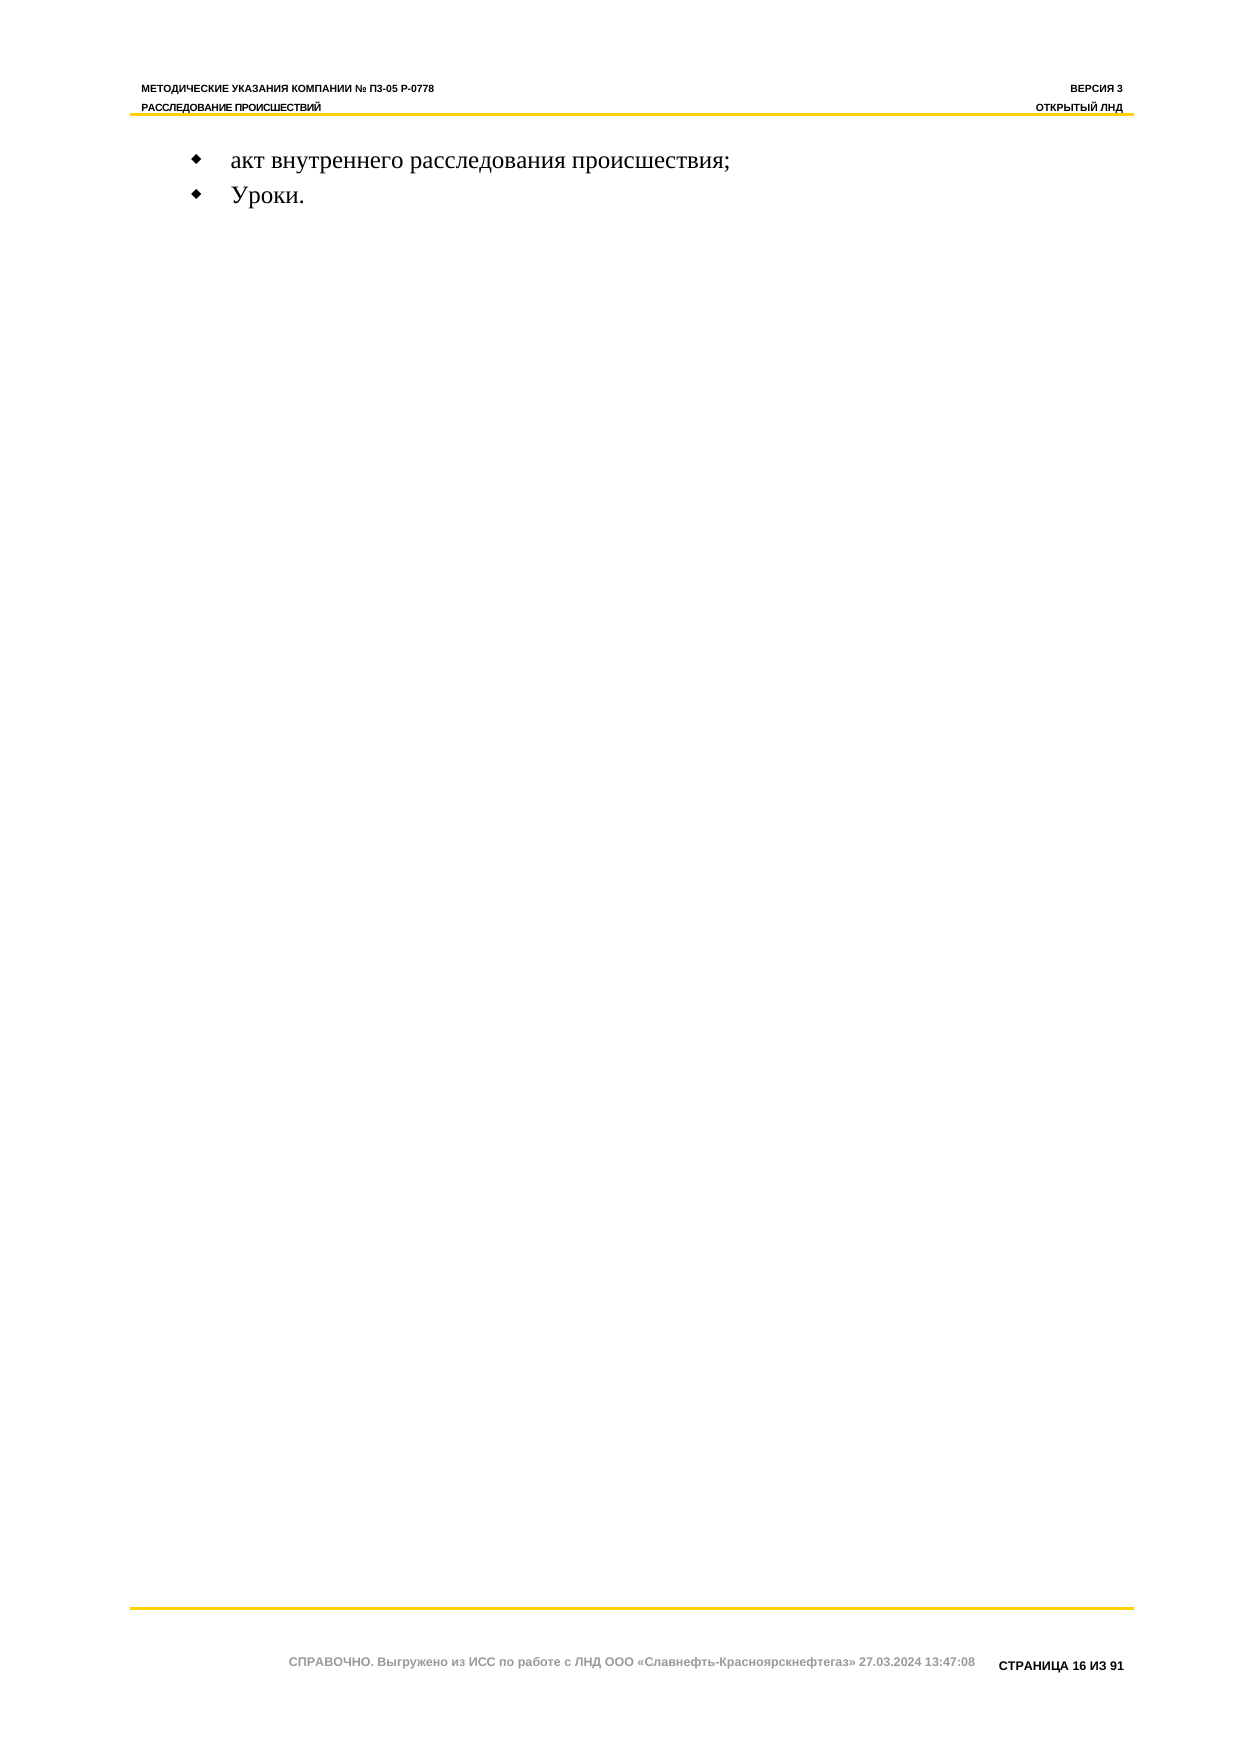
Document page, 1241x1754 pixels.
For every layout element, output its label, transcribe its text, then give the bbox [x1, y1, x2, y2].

list Уроки. [189, 180, 1134, 209]
list акт внутреннего расследования происшествия; [189, 145, 1134, 174]
